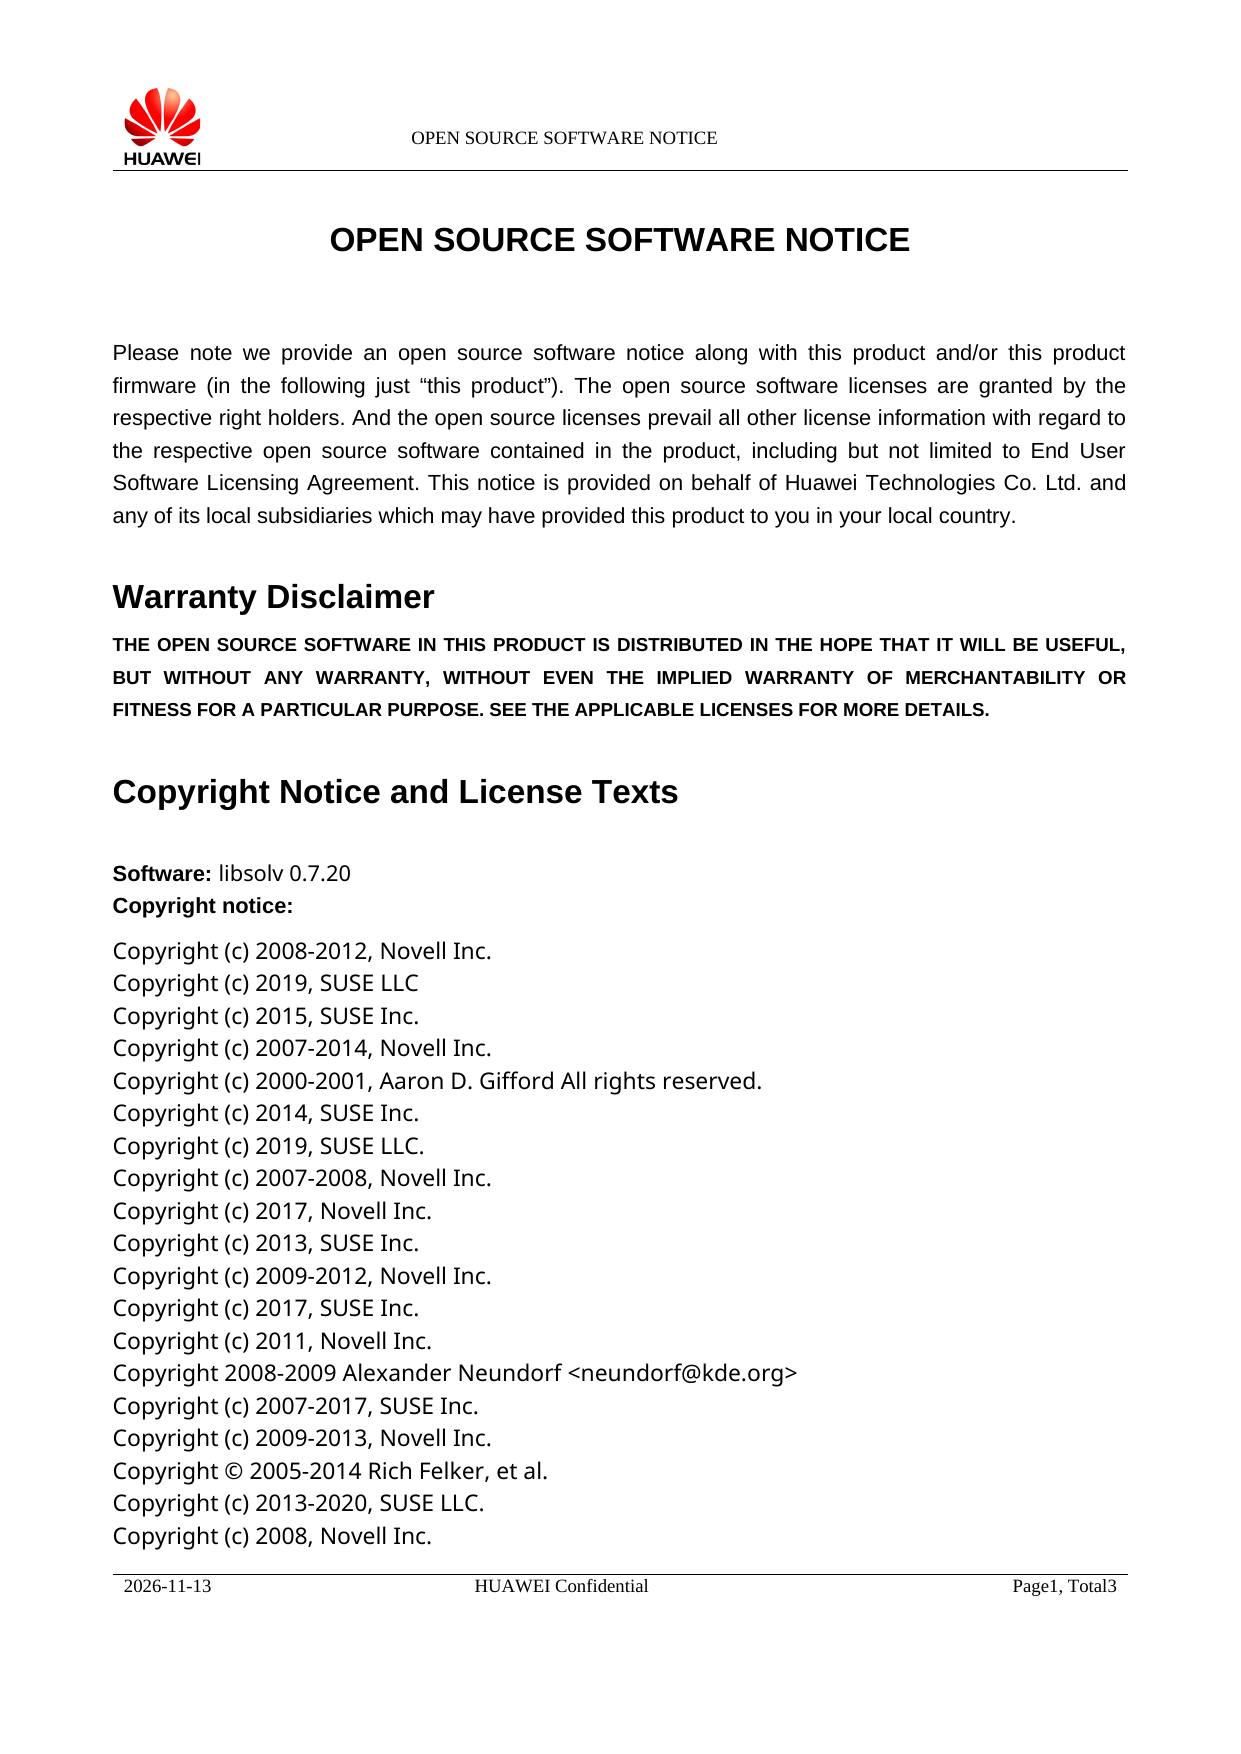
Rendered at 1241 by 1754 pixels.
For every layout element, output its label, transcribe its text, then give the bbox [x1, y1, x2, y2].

title Software: libsolv 0.7.20 [112, 856, 1128, 889]
text Please note we provide an open source software notice along with this product and/or this product firmware (in the following just “this product”). The open source software licenses are granted by the respective right holders. And the open source licenses prevail all other license information with regard to the respective open source software contained in the product, including but not limited to End User Software Licensing Agreement. This notice is provided on behalf of Huawei Technologies Co. Ltd. and any of its local subsidiaries which may have provided this product to you in your local country. [112, 336, 1128, 531]
picture [124, 88, 201, 165]
text The open source software in this product is distributed in the hope that it will be useful, but WITHOUT ANY WARRANTY, without even the implied warranty of MERCHANTABILITY or FITNESS FOR A PARTICULAR PURPOSE. See the applicable licenses for more details. [112, 629, 1128, 726]
text Copyright notice: [112, 889, 1128, 921]
text OPEN SOURCE SOFTWARE NOTICE [112, 206, 1128, 271]
text Copyright Notice and License Texts [112, 759, 1128, 824]
text Warranty Disclaimer [112, 564, 1128, 629]
